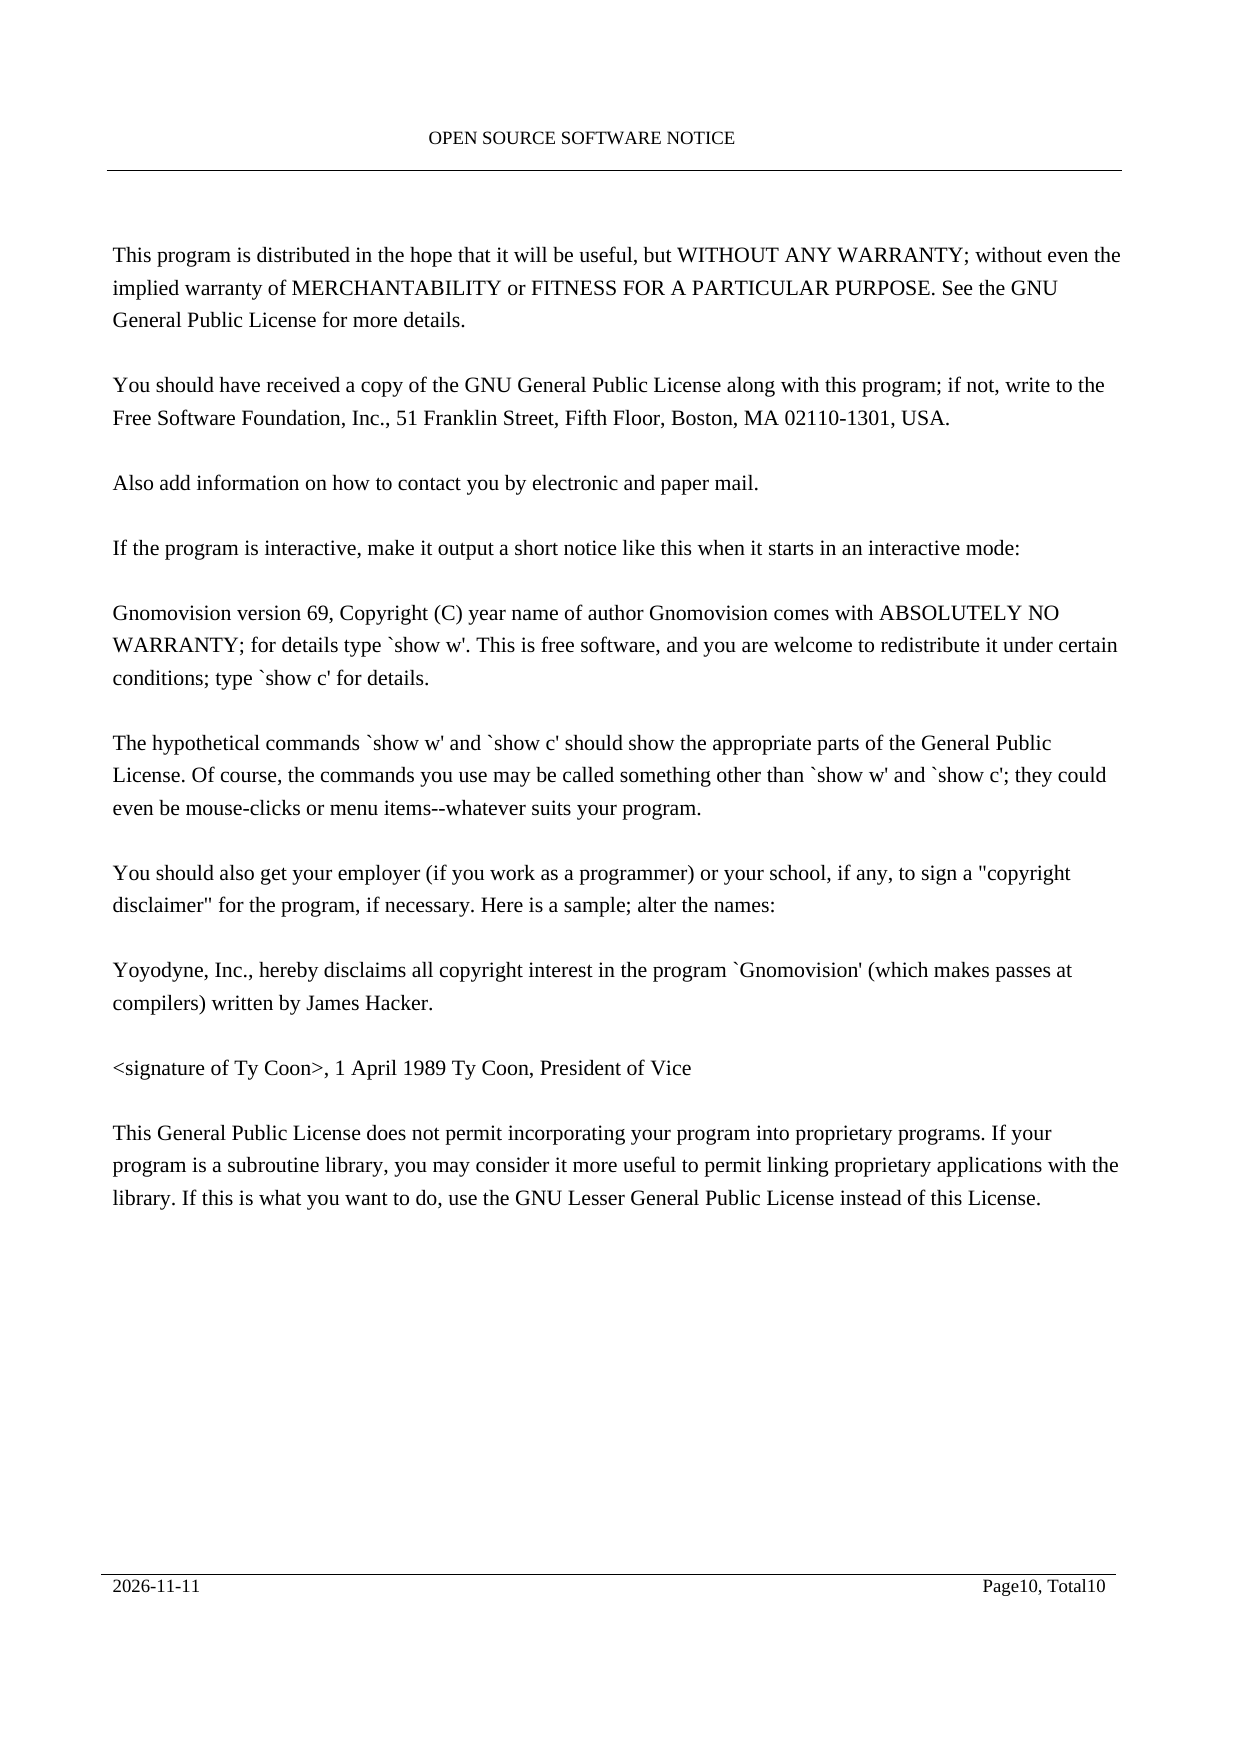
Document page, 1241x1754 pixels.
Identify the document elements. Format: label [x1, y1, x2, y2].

text [112, 206, 1128, 1214]
